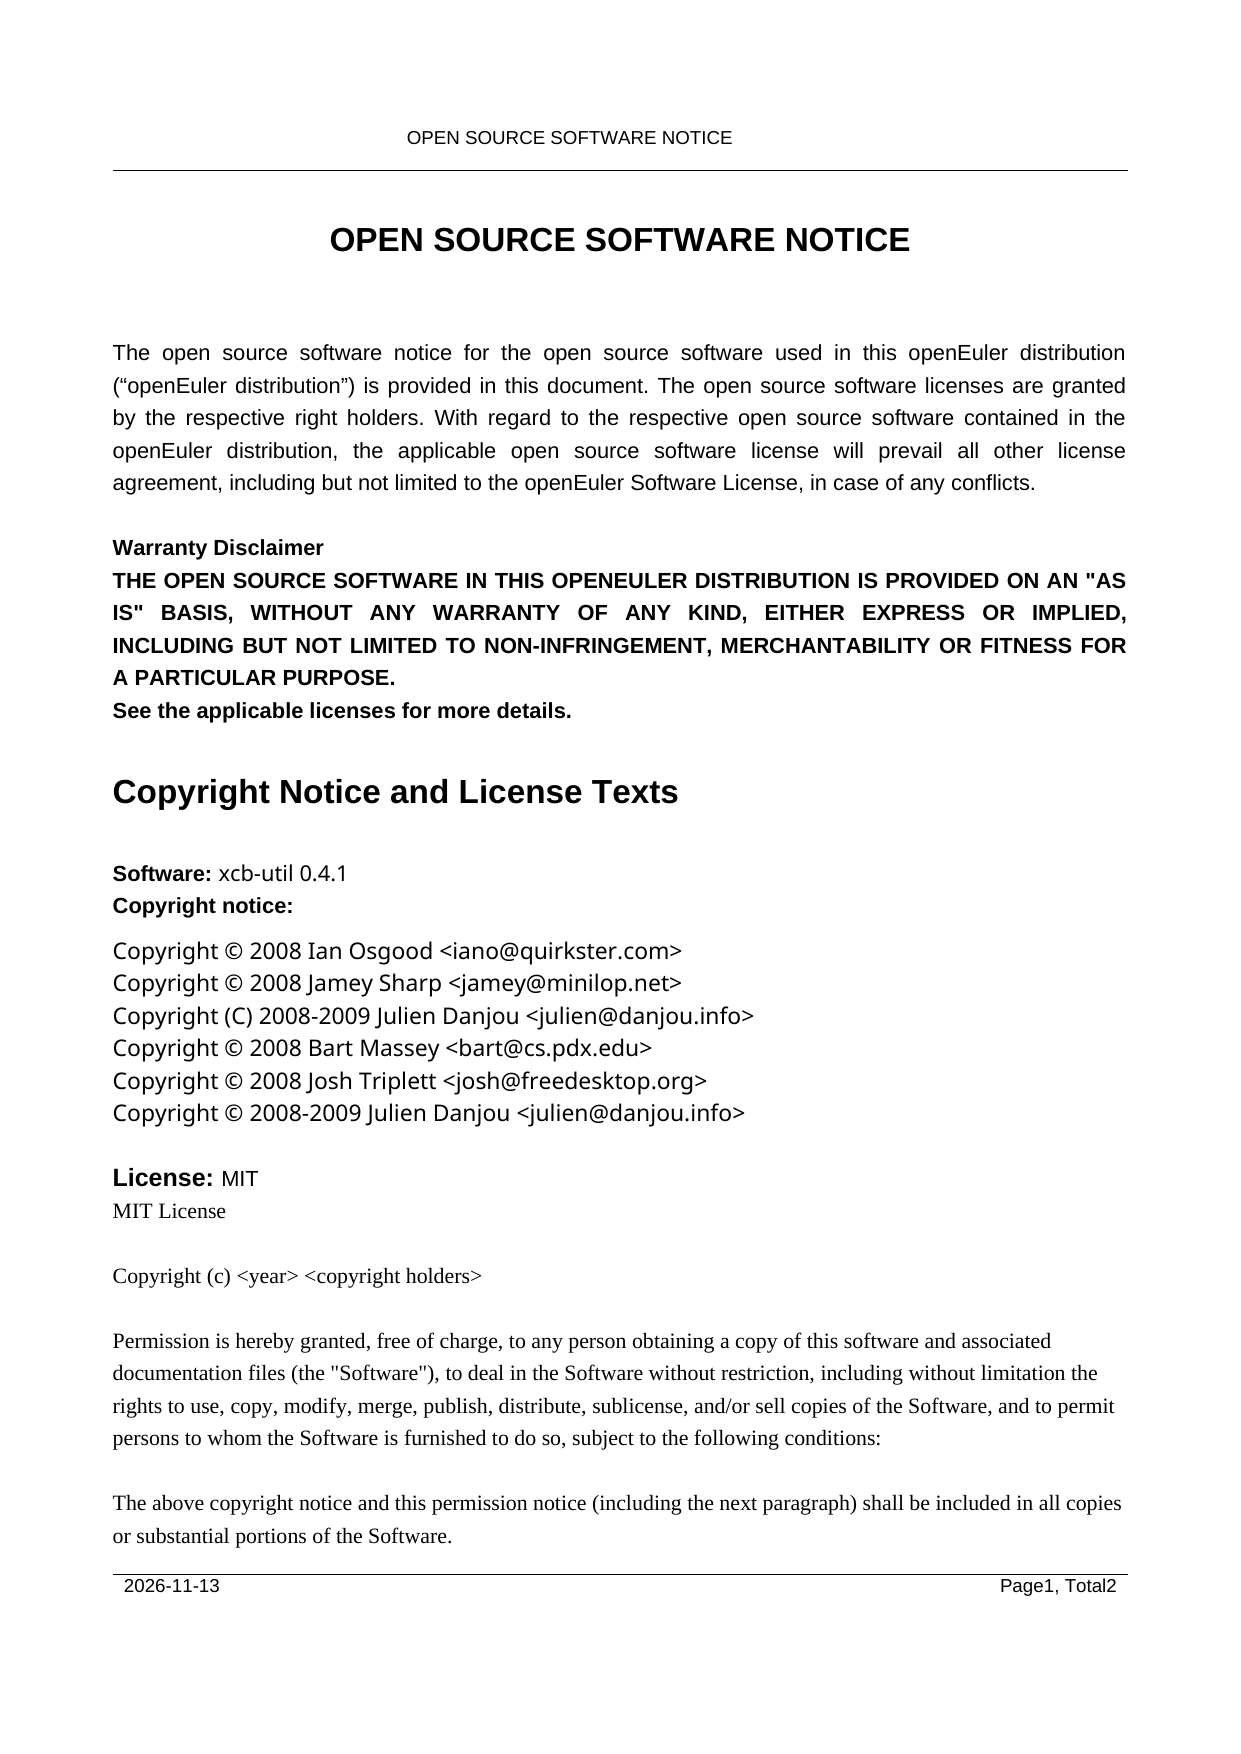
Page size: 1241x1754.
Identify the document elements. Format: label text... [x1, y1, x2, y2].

text The open source software notice for the open source software used in this openEuler distribution (“openEuler distribution”) is provided in this document. The open source software licenses are granted by the respective right holders. With regard to the respective open source software contained in the openEuler distribution, the applicable open source software license will prevail all other license agreement, including but not limited to the openEuler Software License, in case of any conflicts. [112, 336, 1128, 499]
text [112, 1194, 1128, 1551]
text Copyright © 2008 Ian Osgood <iano@quirkster.com> Copyright © 2008 Jamey Sharp <jamey@minilop.net> Copyright (C) 2008-2009 Julien Danjou <julien@danjou.info> Copyright © 2008 Bart Massey <bart@cs.pdx.edu> Copyright © 2008 Josh Triplett <josh@freedesktop.org> Copyright © 2008-2009 Julien Danjou <julien@danjou.info> [112, 934, 1128, 1161]
text OPEN SOURCE SOFTWARE NOTICE [112, 206, 1128, 271]
text License: MIT [112, 1161, 1128, 1194]
text Copyright notice: [112, 889, 1128, 921]
title Software: xcb-util 0.4.1 [112, 856, 1128, 889]
text Copyright Notice and License Texts [112, 759, 1128, 824]
text THE OPEN SOURCE SOFTWARE IN THIS OPENEULER DISTRIBUTION IS PROVIDED ON AN "AS IS" BASIS, WITHOUT ANY WARRANTY OF ANY KIND, EITHER EXPRESS OR IMPLIED, INCLUDING BUT NOT LIMITED TO NON-INFRINGEMENT, MERCHANTABILITY OR FITNESS FOR A PARTICULAR PURPOSE. See the applicable licenses for more details. [112, 564, 1128, 726]
text Warranty Disclaimer [112, 531, 1128, 564]
